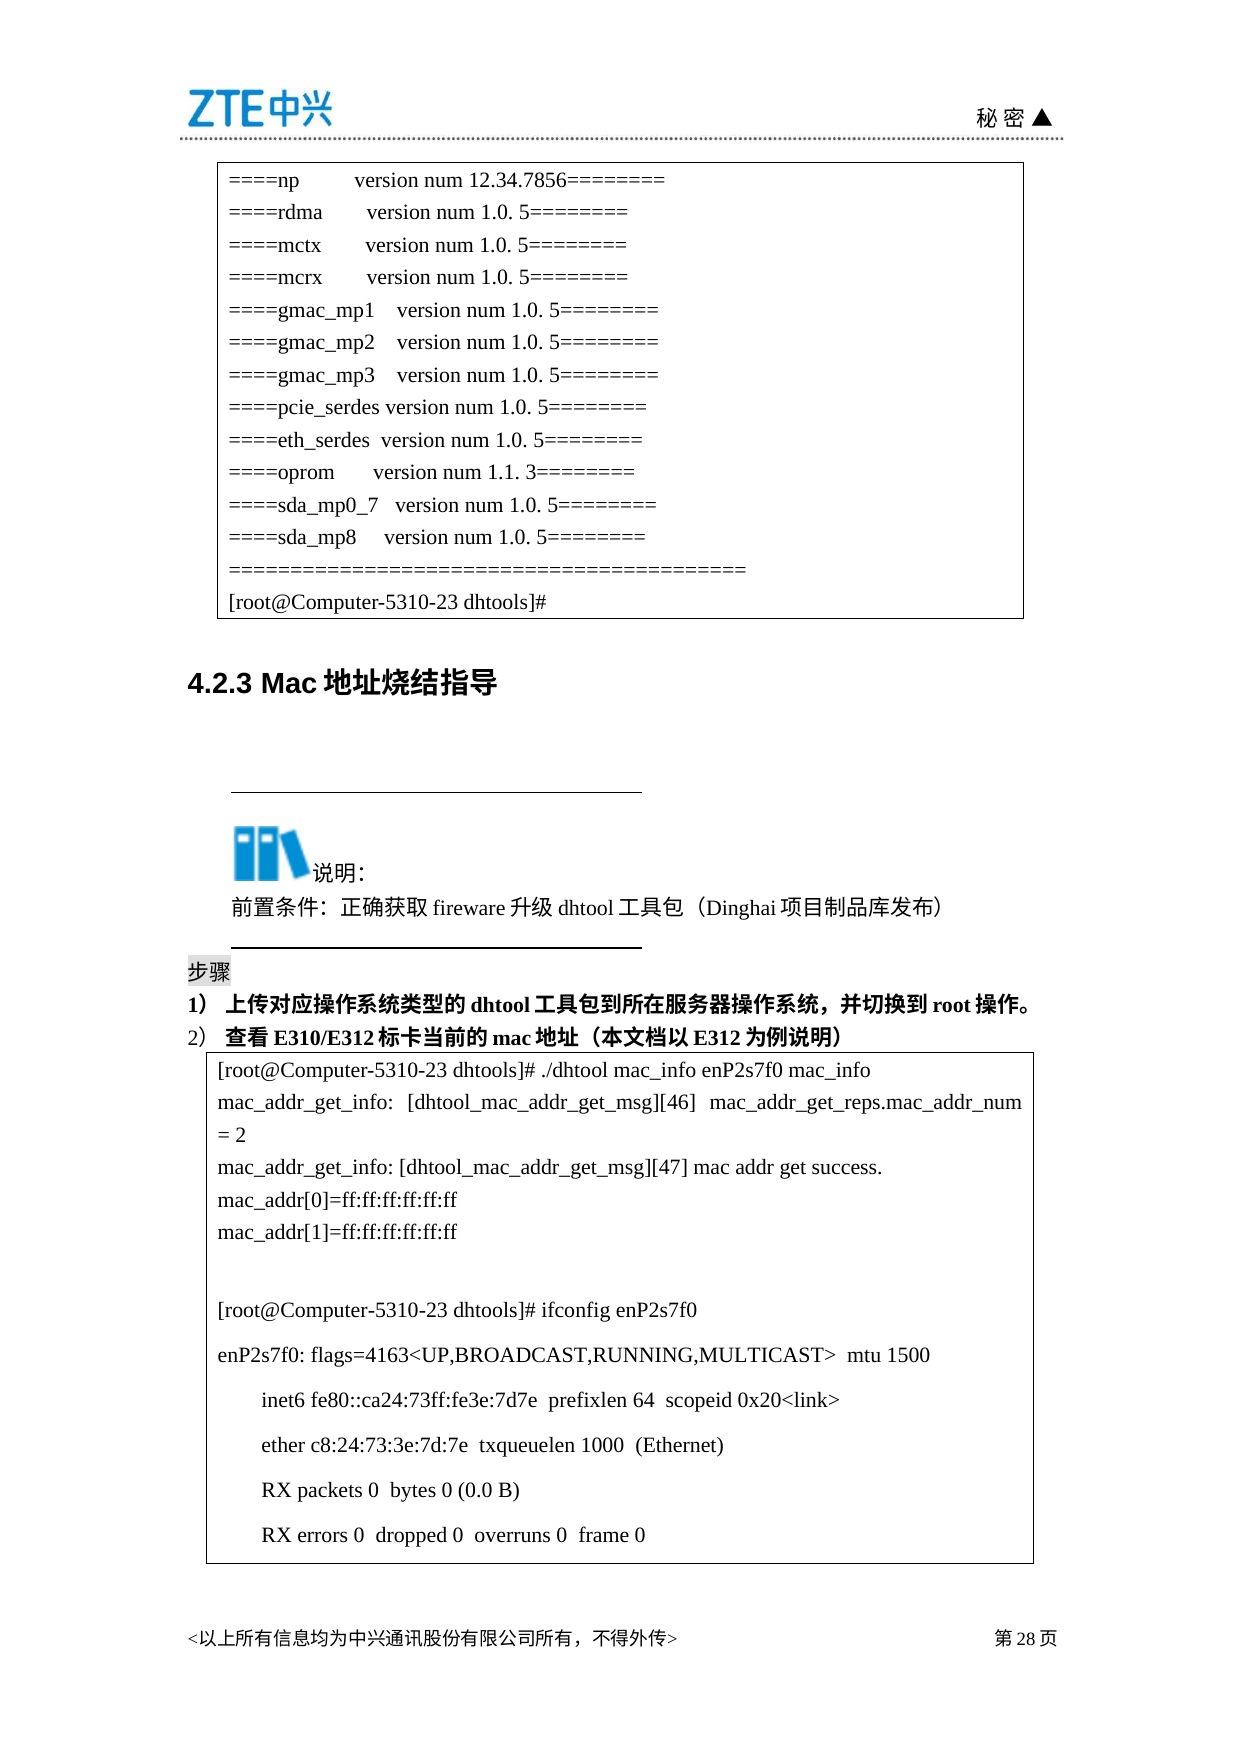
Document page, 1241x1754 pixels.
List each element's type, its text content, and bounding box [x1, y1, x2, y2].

list 查看E310/E312标卡当前的mac地址（本文档以E312为例说明） [187, 1019, 1053, 1052]
text 步骤 [187, 954, 1053, 987]
list 上传对应操作系统类型的dhtool工具包到所在服务器操作系统，并切换到root操作。 [187, 987, 1053, 1019]
text 说明： [187, 824, 1053, 889]
subtitle Mac地址烧结指导 [187, 648, 1053, 713]
list 前置条件：正确获取fireware升级dhtool工具包（Dinghai项目制品库发布） [231, 889, 1053, 922]
picture [187, 88, 333, 127]
picture [179, 134, 1064, 143]
picture [231, 826, 313, 881]
